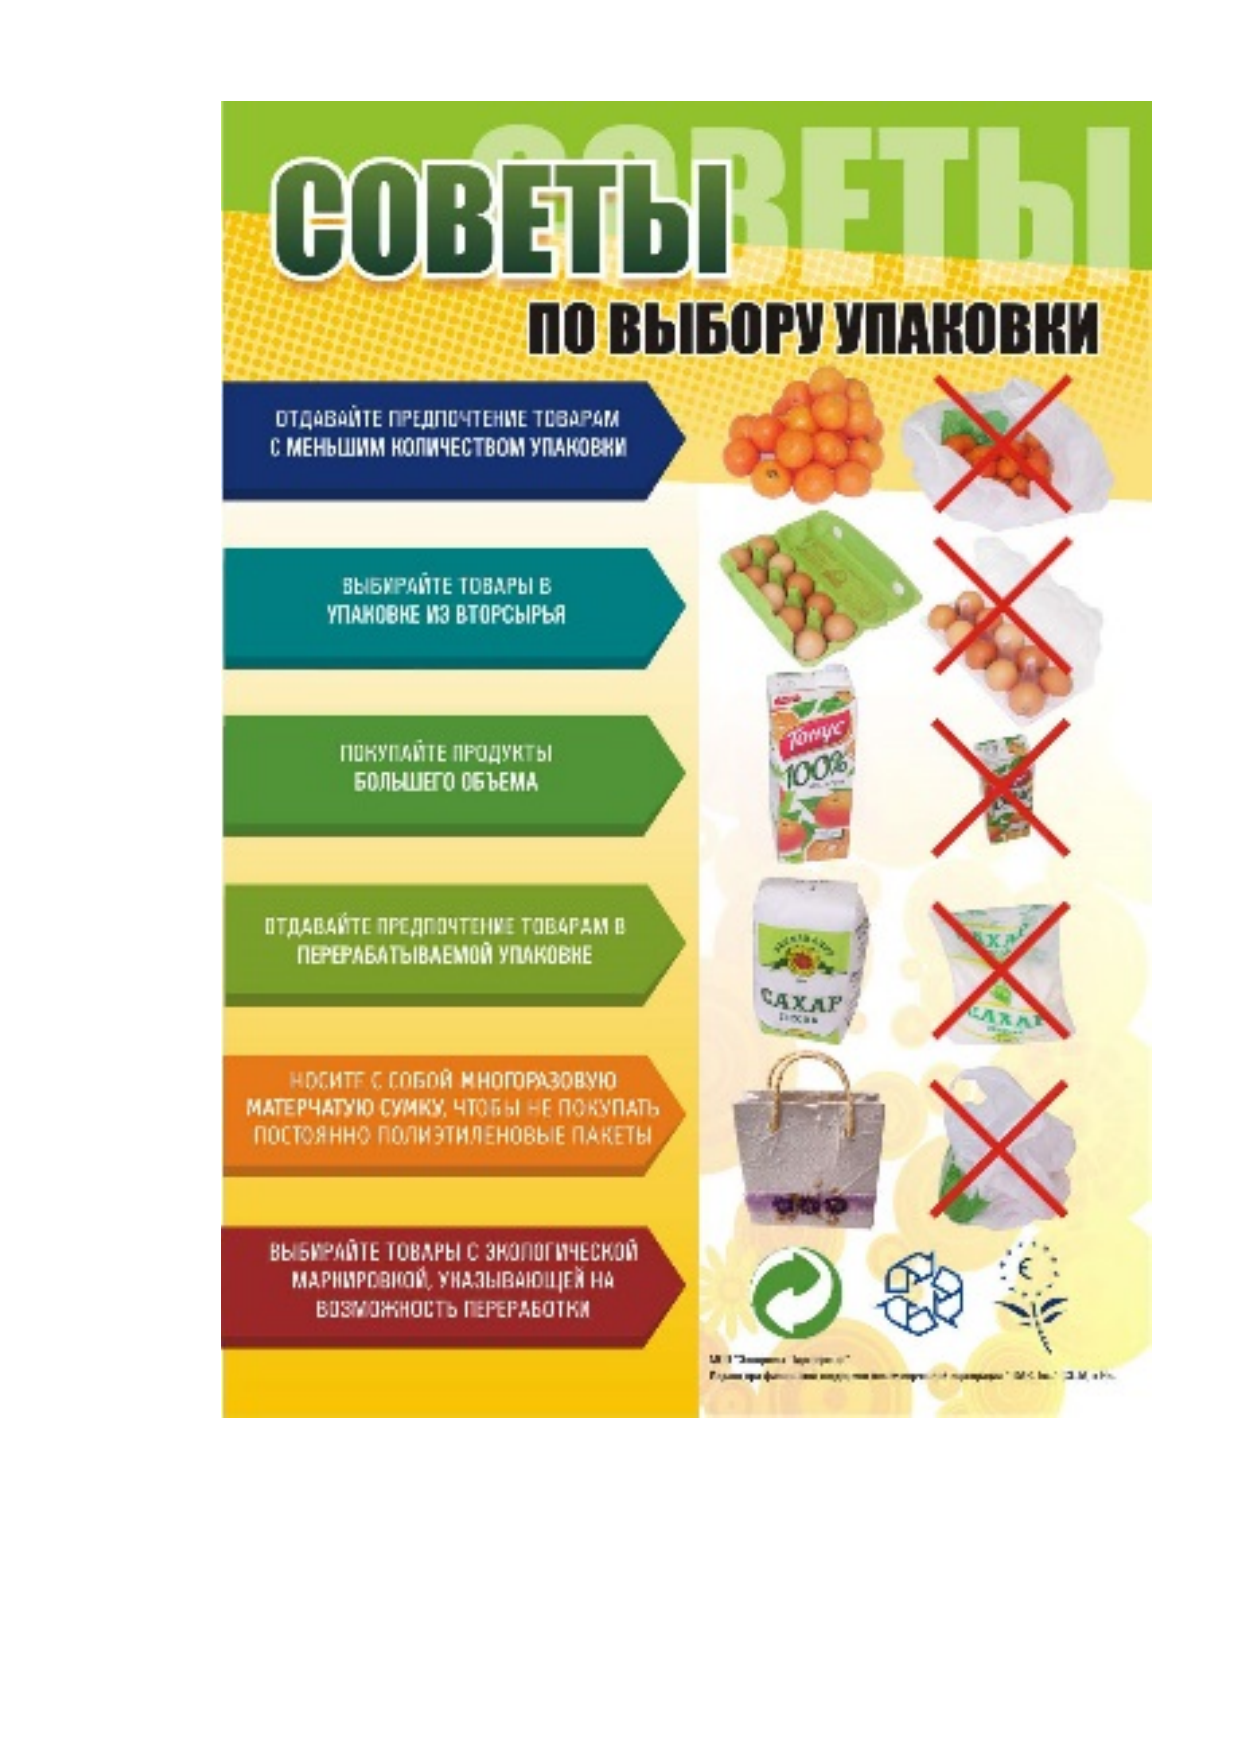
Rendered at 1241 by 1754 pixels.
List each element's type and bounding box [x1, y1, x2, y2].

picture [221, 101, 1152, 1418]
